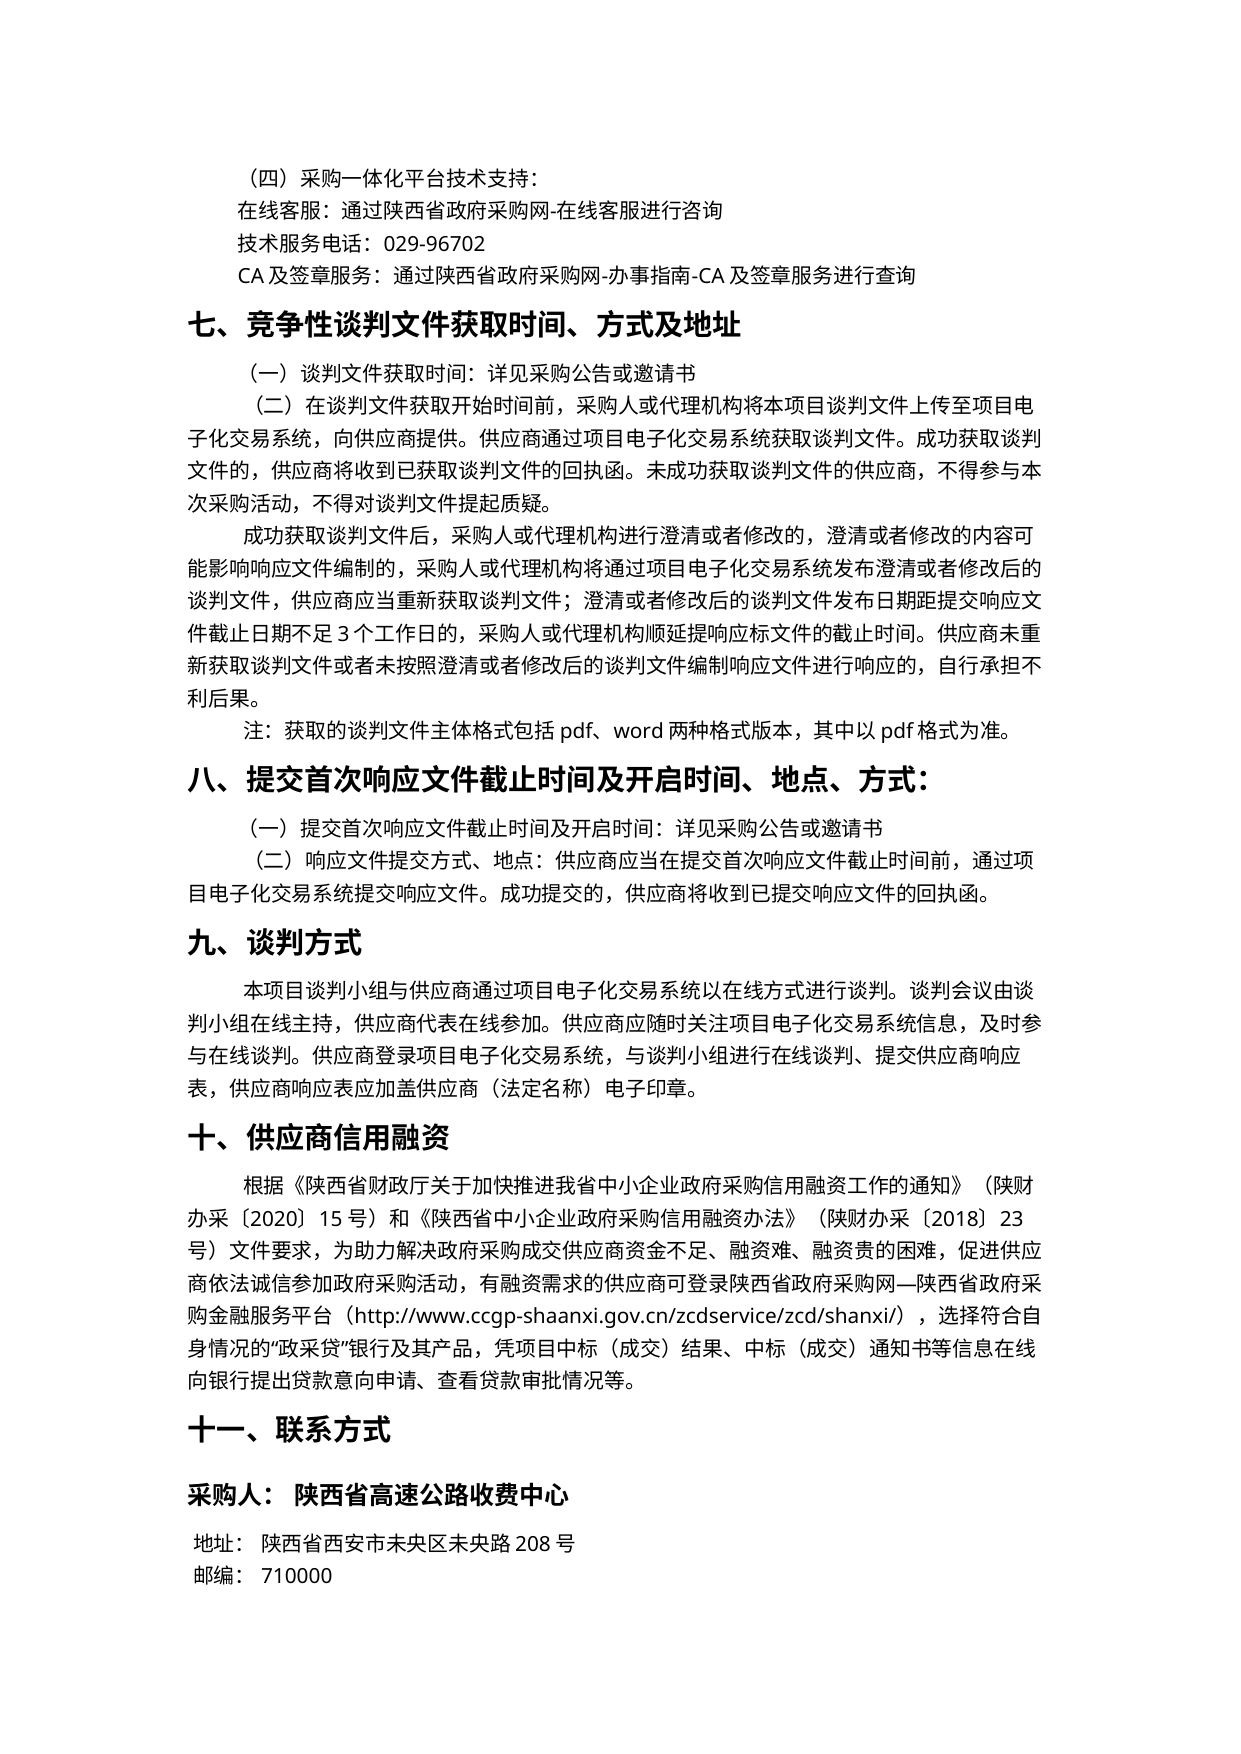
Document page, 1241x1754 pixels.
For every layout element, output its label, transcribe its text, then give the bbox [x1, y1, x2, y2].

text 采购人： 陕西省高速公路收费中心 [187, 1462, 1053, 1527]
text 根据《陕西省财政厅关于加快推进我省中小企业政府采购信用融资工作的通知》（陕财办采〔2020〕15 号）和《陕西省中小企业政府采购信用融资办法》（陕财办采〔2018〕23 号）文件要求，为助力解决政府采购成交供应商资金不足、融资难、融资贵的困难，促进供应商依法诚信参加政府采购活动，有融资需求的供应商可登录陕西省政府采购网—陕西省政府采购金融服务平台（http://www.ccgp-shaanxi.gov.cn/zcdservice/zcd/shanxi/），选择符合自身情况的“政采贷”银行及其产品，凭项目中标（成交）结果、中标（成交）通知书等信息在线向银行提出贷款意向申请、查看贷款审批情况等。 [187, 1169, 1053, 1397]
text 八、提交首次响应文件截止时间及开启时间、地点、方式： [187, 747, 1053, 812]
text （一）谈判文件获取时间：详见采购公告或邀请书 [187, 357, 1053, 389]
text （二）在谈判文件获取开始时间前，采购人或代理机构将本项目谈判文件上传至项目电子化交易系统，向供应商提供。供应商通过项目电子化交易系统获取谈判文件。成功获取谈判文件的，供应商将收到已获取谈判文件的回执函。未成功获取谈判文件的供应商，不得参与本次采购活动，不得对谈判文件提起质疑。 [187, 389, 1053, 519]
text （一）提交首次响应文件截止时间及开启时间：详见采购公告或邀请书 [187, 812, 1053, 844]
text 在线客服：通过陕西省政府采购网-在线客服进行咨询 [187, 194, 1053, 227]
text 本项目谈判小组与供应商通过项目电子化交易系统以在线方式进行谈判。谈判会议由谈判小组在线主持，供应商代表在线参加。供应商应随时关注项目电子化交易系统信息，及时参与在线谈判。供应商登录项目电子化交易系统，与谈判小组进行在线谈判、提交供应商响应表，供应商响应表应加盖供应商（法定名称）电子印章。 [187, 974, 1053, 1104]
text （二）响应文件提交方式、地点：供应商应当在提交首次响应文件截止时间前，通过项目电子化交易系统提交响应文件。成功提交的，供应商将收到已提交响应文件的回执函。 [187, 844, 1053, 909]
text （四）采购一体化平台技术支持： [187, 162, 1053, 194]
text 七、竞争性谈判文件获取时间、方式及地址 [187, 292, 1053, 357]
text 十、供应商信用融资 [187, 1104, 1053, 1169]
text 十一、联系方式 [187, 1397, 1053, 1462]
text 地址： 陕西省西安市未央区未央路208号 [187, 1527, 1053, 1559]
text CA及签章服务：通过陕西省政府采购网-办事指南-CA及签章服务进行查询 [187, 259, 1053, 292]
text 技术服务电话：029-96702 [187, 227, 1053, 259]
text 九、谈判方式 [187, 909, 1053, 974]
text 成功获取谈判文件后，采购人或代理机构进行澄清或者修改的，澄清或者修改的内容可能影响响应文件编制的，采购人或代理机构将通过项目电子化交易系统发布澄清或者修改后的谈判文件，供应商应当重新获取谈判文件；澄清或者修改后的谈判文件发布日期距提交响应文件截止日期不足3个工作日的，采购人或代理机构顺延提响应标文件的截止时间。供应商未重新获取谈判文件或者未按照澄清或者修改后的谈判文件编制响应文件进行响应的，自行承担不利后果。 [187, 519, 1053, 714]
text 注：获取的谈判文件主体格式包括pdf、word两种格式版本，其中以pdf格式为准。 [187, 714, 1053, 747]
text 邮编： 710000 [187, 1559, 1053, 1592]
